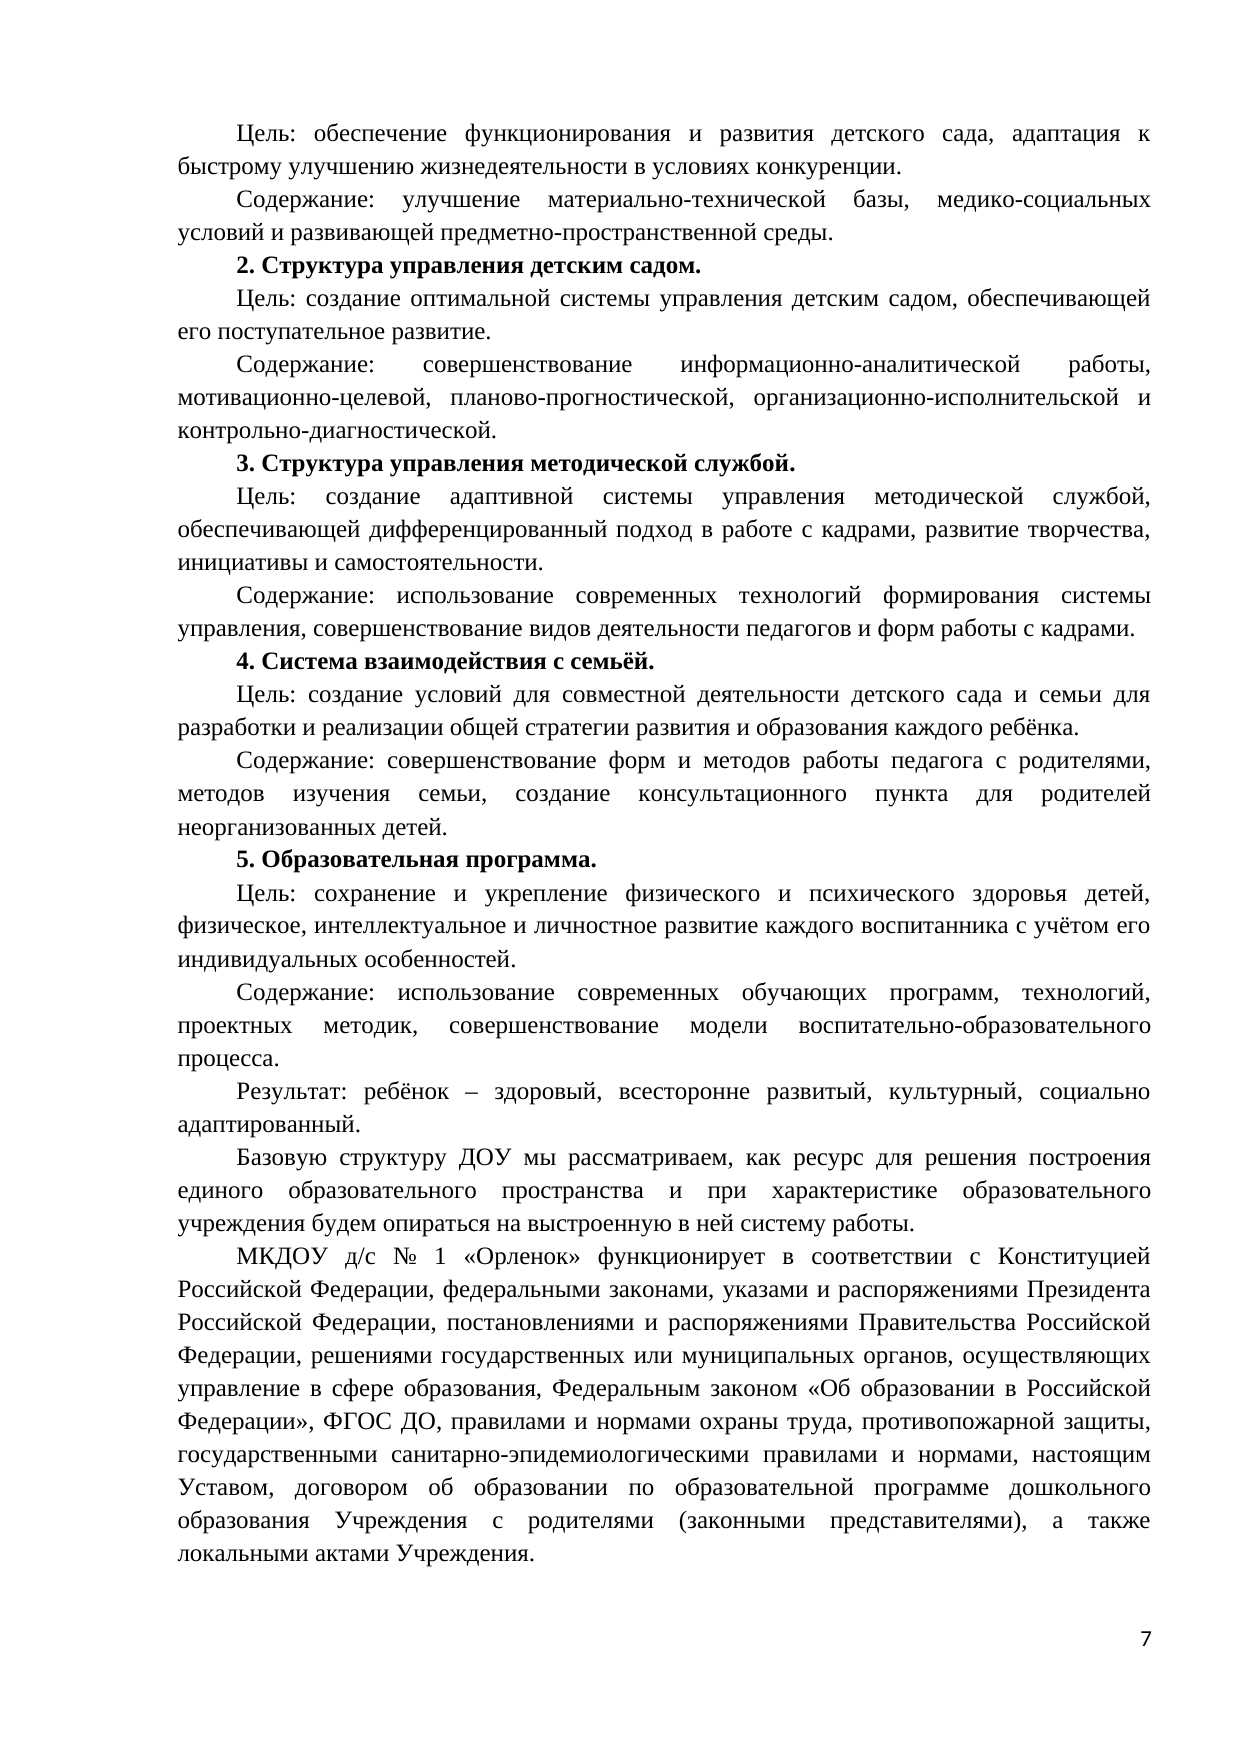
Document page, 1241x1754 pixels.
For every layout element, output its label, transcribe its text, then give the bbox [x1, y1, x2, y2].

text Содержание: совершенствование форм и методов работы педагога с родителями, методов изучения семьи, создание консультационного пункта для родителей неорганизованных детей. [177, 746, 1152, 840]
text Цель: обеспечение функционирования и развития детского сада, адаптация к быстрому улучшению жизнедеятельности в условиях конкуренции. [177, 118, 1152, 180]
text Содержание: совершенствование информационно-аналитической работы, мотивационно-целевой, планово-прогностической, организационно-исполнительской и контрольно-диагностической. [177, 349, 1152, 444]
text Цель: создание оптимальной системы управления детским садом, обеспечивающей его поступательное развитие. [177, 283, 1152, 345]
text Цель: создание адаптивной системы управления методической службой, обеспечивающей дифференцированный подход в работе с кадрами, развитие творчества, инициативы и самостоятельности. [177, 481, 1152, 576]
text Содержание: использование современных обучающих программ, технологий, проектных методик, совершенствование модели воспитательно-образовательного процесса. [177, 977, 1152, 1071]
text МКДОУ д/с № 1 «Орленок» функционирует в соответствии с Конституцией Российской Федерации, федеральными законами, указами и распоряжениями Президента Российской Федерации, постановлениями и распоряжениями Правительства Российской Федерации, решениями государственных или муниципальных органов, осуществляющих управление в сфере образования, Федеральным законом «Об образовании в Российской Федерации», ФГОС ДО, правилами и нормами охраны труда, противопожарной защиты, государственными санитарно-эпидемиологическими правилами и нормами, настоящим Уставом, договором об образовании по образовательной программе дошкольного образования Учреждения с родителями (законными представителями), а также локальными актами Учреждения. [177, 1241, 1152, 1567]
text Цель: создание условий для совместной деятельности детского сада и семьи для разработки и реализации общей стратегии развития и образования каждого ребёнка. [177, 679, 1152, 741]
text 3. Структура управления методической службой. [177, 448, 1152, 477]
text Цель: сохранение и укрепление физического и психического здоровья детей, физическое, интеллектуальное и личностное развитие каждого воспитанника с учётом его индивидуальных особенностей. [177, 878, 1152, 972]
text Результат: ребёнок – здоровый, всесторонне развитый, культурный, социально адаптированный. [177, 1076, 1152, 1137]
text Базовую структуру ДОУ мы рассматриваем, как ресурс для решения построения единого образовательного пространства и при характеристике образовательного учреждения будем опираться на выстроенную в ней систему работы. [177, 1142, 1152, 1237]
text Содержание: улучшение материально-технической базы, медико-социальных условий и развивающей предметно-пространственной среды. [177, 184, 1152, 246]
text 2. Структура управления детским садом. [177, 250, 1152, 279]
text Содержание: использование современных технологий формирования системы управления, совершенствование видов деятельности педагогов и форм работы с кадрами. [177, 580, 1152, 642]
text 4. Система взаимодействия с семьёй. [177, 646, 1152, 675]
text 5. Образовательная программа. [177, 844, 1152, 873]
